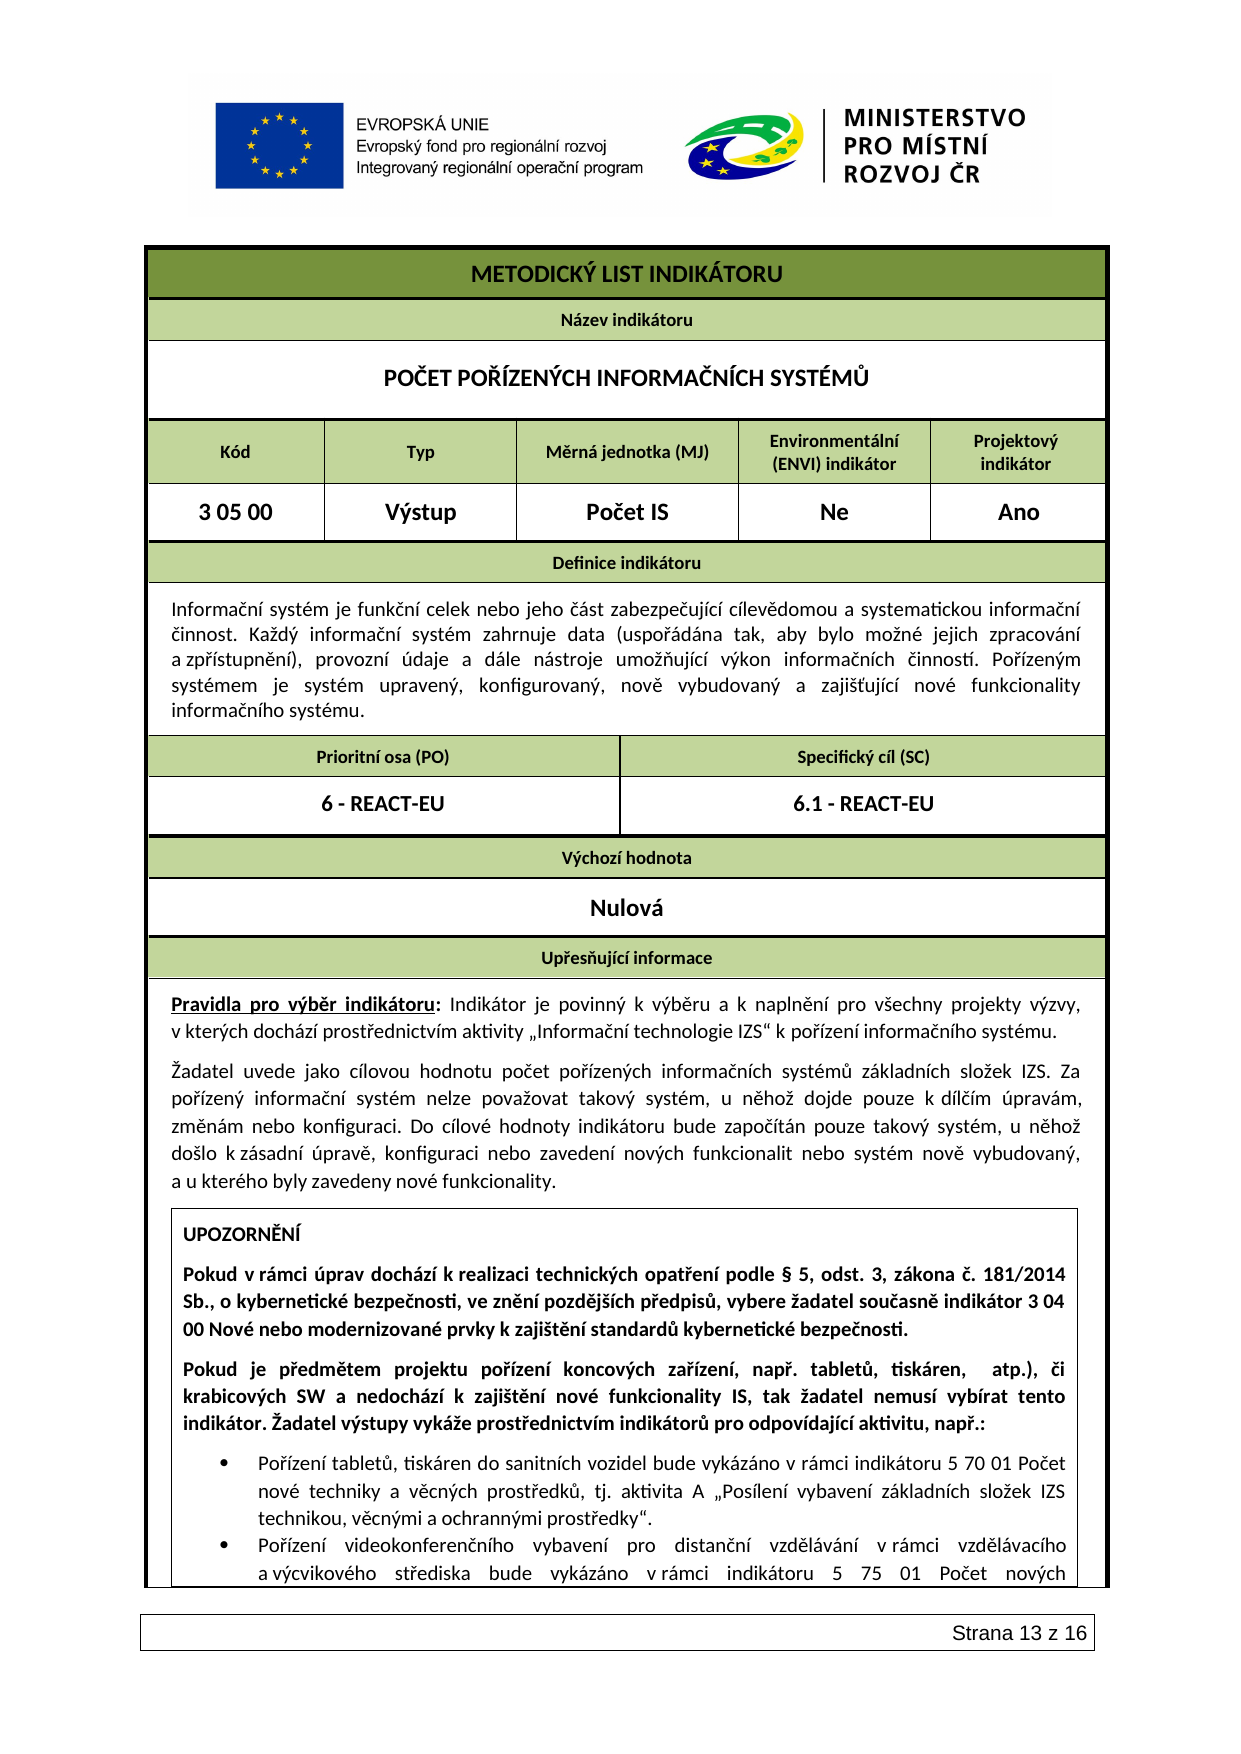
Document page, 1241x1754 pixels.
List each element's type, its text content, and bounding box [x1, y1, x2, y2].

table_cell Ano [931, 484, 1105, 539]
table_cell 6 - REACT-EU [148, 777, 619, 834]
table_cell 3 05 00 [148, 484, 324, 539]
table_cell Počet pořízených informačních systémů [148, 341, 1105, 417]
picture [187, 73, 1053, 217]
table_cell Nulová [148, 878, 1105, 935]
table_cell Počet IS [517, 484, 738, 539]
table_cell Výchozí hodnota [148, 835, 1105, 877]
table_cell Informační systém je funkční celek nebo jeho část zabezpečující cílevědomou a systematickou informační činnost. Každý informační systém zahrnuje data (uspořádána tak, aby bylo možné jejich zpracování a zpřístupnění), provozní údaje a dále nástroje umožňující výkon informačních činností. Pořízeným systémem je systém upravený, konfigurovaný, nově vybudovaný a zajišťující nové funkcionality informačního systému. [148, 583, 1105, 735]
table_cell Environmentální (ENVI) indikátor [739, 421, 930, 483]
table_cell Kód [148, 419, 324, 483]
table_header METODICKÝ LIST INDIKÁTORU [148, 250, 1105, 297]
table_cell Definice indikátoru [148, 541, 1105, 582]
table_cell Upřesňující informace [148, 936, 1105, 977]
table_cell Specifický cíl (SC) [621, 736, 1105, 776]
table_cell Prioritní osa (PO) [148, 736, 619, 776]
table_cell Výstup [325, 484, 516, 539]
table_cell Ne [739, 484, 930, 539]
table_cell Typ [325, 421, 516, 483]
table_cell 6.1 - REACT-EU [621, 777, 1105, 834]
table_cell Projektový indikátor [931, 421, 1105, 483]
table_cell Název indikátoru [148, 298, 1105, 340]
table_cell Měrná jednotka (MJ) [517, 421, 738, 483]
